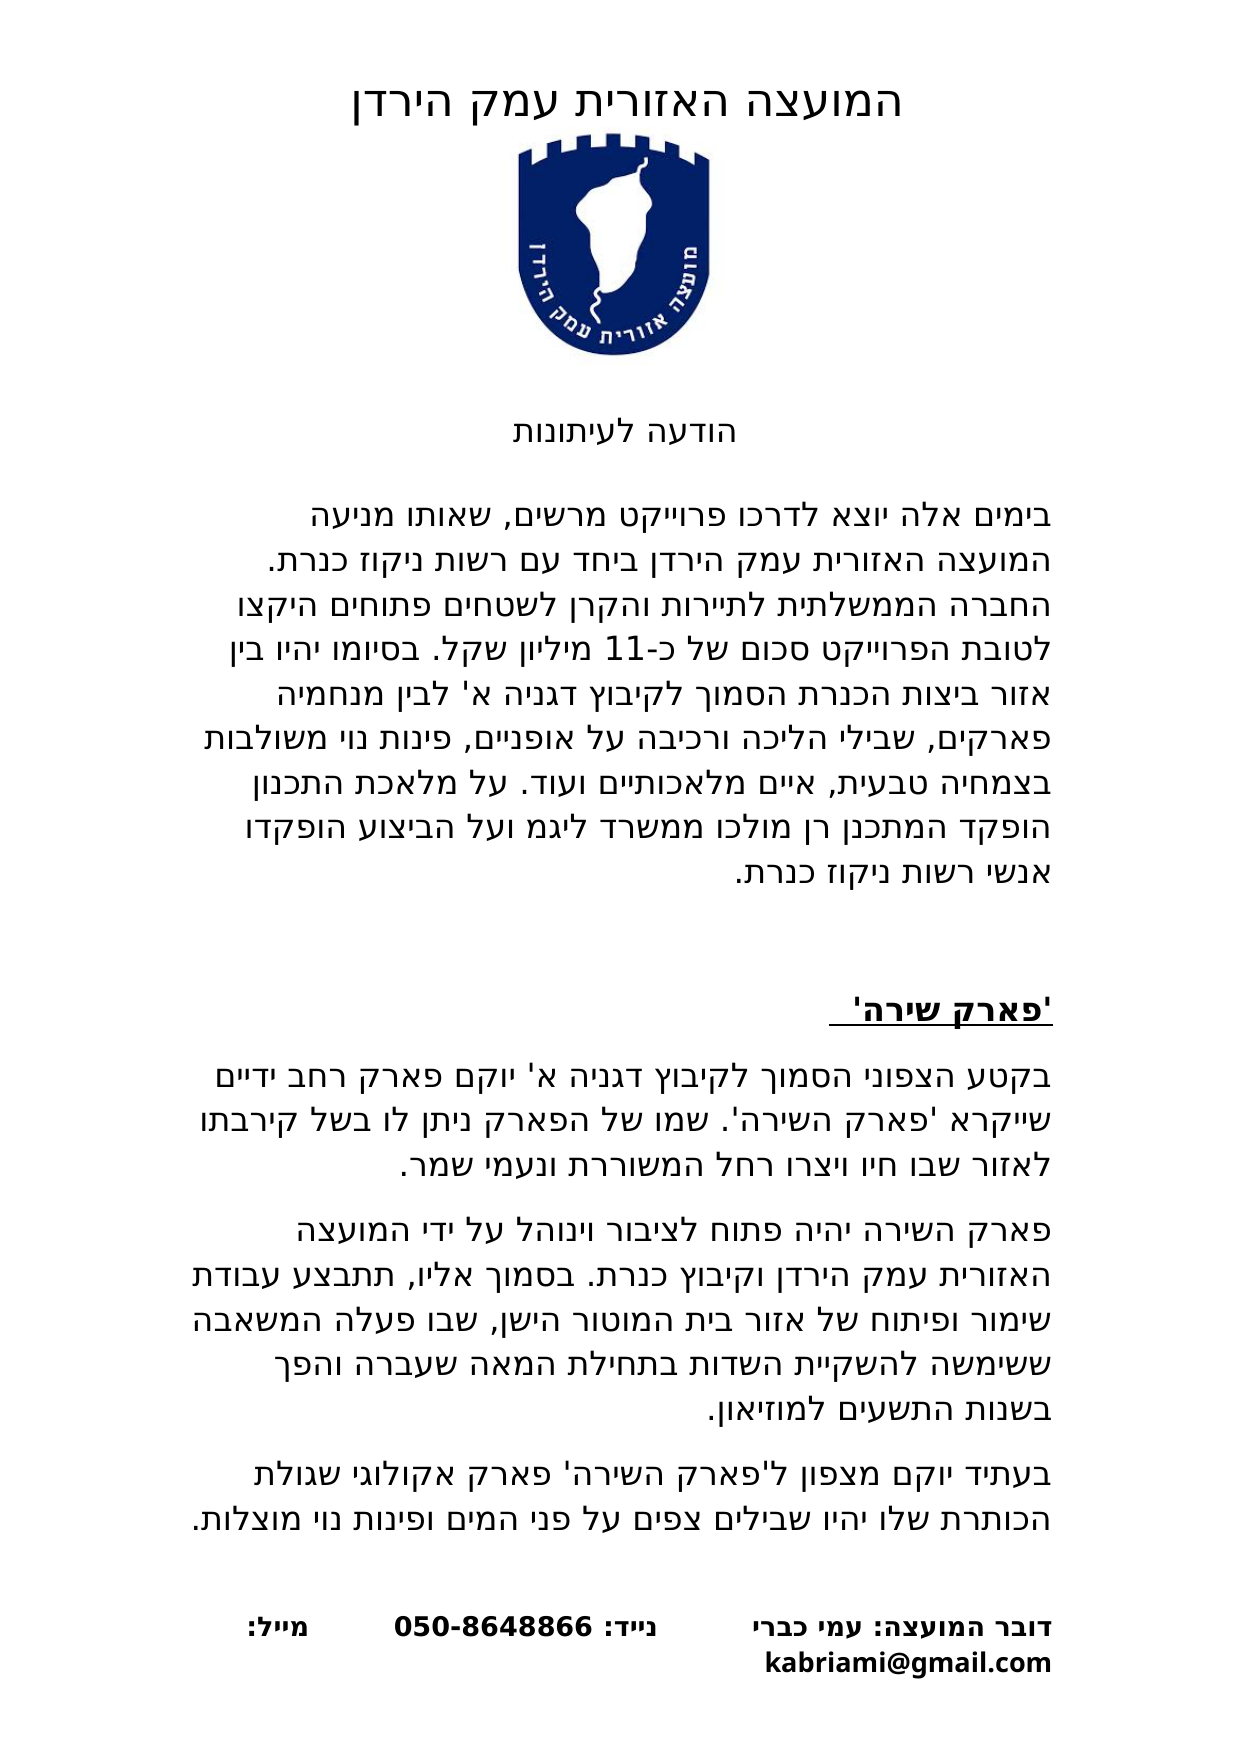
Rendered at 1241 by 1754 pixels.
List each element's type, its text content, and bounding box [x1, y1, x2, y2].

text פארק השירה יהיה פתוח לציבור וינוהל על ידי המועצה האזורית עמק הירדן וקיבוץ כנרת. בסמוך אליו, תתבצע עבודת שימור ופיתוח של אזור בית המוטור הישן, שבו פעלה המשאבה ששימשה להשקיית השדות בתחילת המאה שעברה והפך בשנות התשעים למוזיאון. [187, 1211, 1053, 1428]
text בקטע הצפוני הסמוך לקיבוץ דגניה א' יוקם פארק רחב ידיים שייקרא 'פארק השירה'. שמו של הפארק ניתן לו בשל קירבתו לאזור שבו חיו ויצרו רחל המשוררת ונעמי שמר. [187, 1056, 1053, 1184]
picture [502, 127, 738, 367]
text בעתיד יוקם מצפון ל'פארק השירה' פארק אקולוגי שגולת הכותרת שלו יהיו שבילים צפים על פני המים ופינות נוי מוצלות. [187, 1455, 1053, 1538]
text 'פארק שירה' [187, 991, 1053, 1030]
text בימים אלה יוצא לדרכו פרוייקט מרשים, שאותו מניעה המועצה האזורית עמק הירדן ביחד עם רשות ניקוז כנרת. החברה הממשלתית לתיירות והקרן לשטחים פתוחים היקצו לטובת הפרוייקט סכום של כ-11 מיליון שקל. בסיומו יהיו בין אזור ביצות הכנרת הסמוך לקיבוץ דגניה א' לבין מנחמיה פארקים, שבילי הליכה ורכיבה על אופניים, פינות נוי משולבות בצמחיה טבעית, איים מלאכותיים ועוד. על מלאכת התכנון הופקד המתכנן רן מולכו ממשרד ליגמ ועל הביצוע הופקדו אנשי רשות ניקוז כנרת. [187, 496, 1053, 891]
